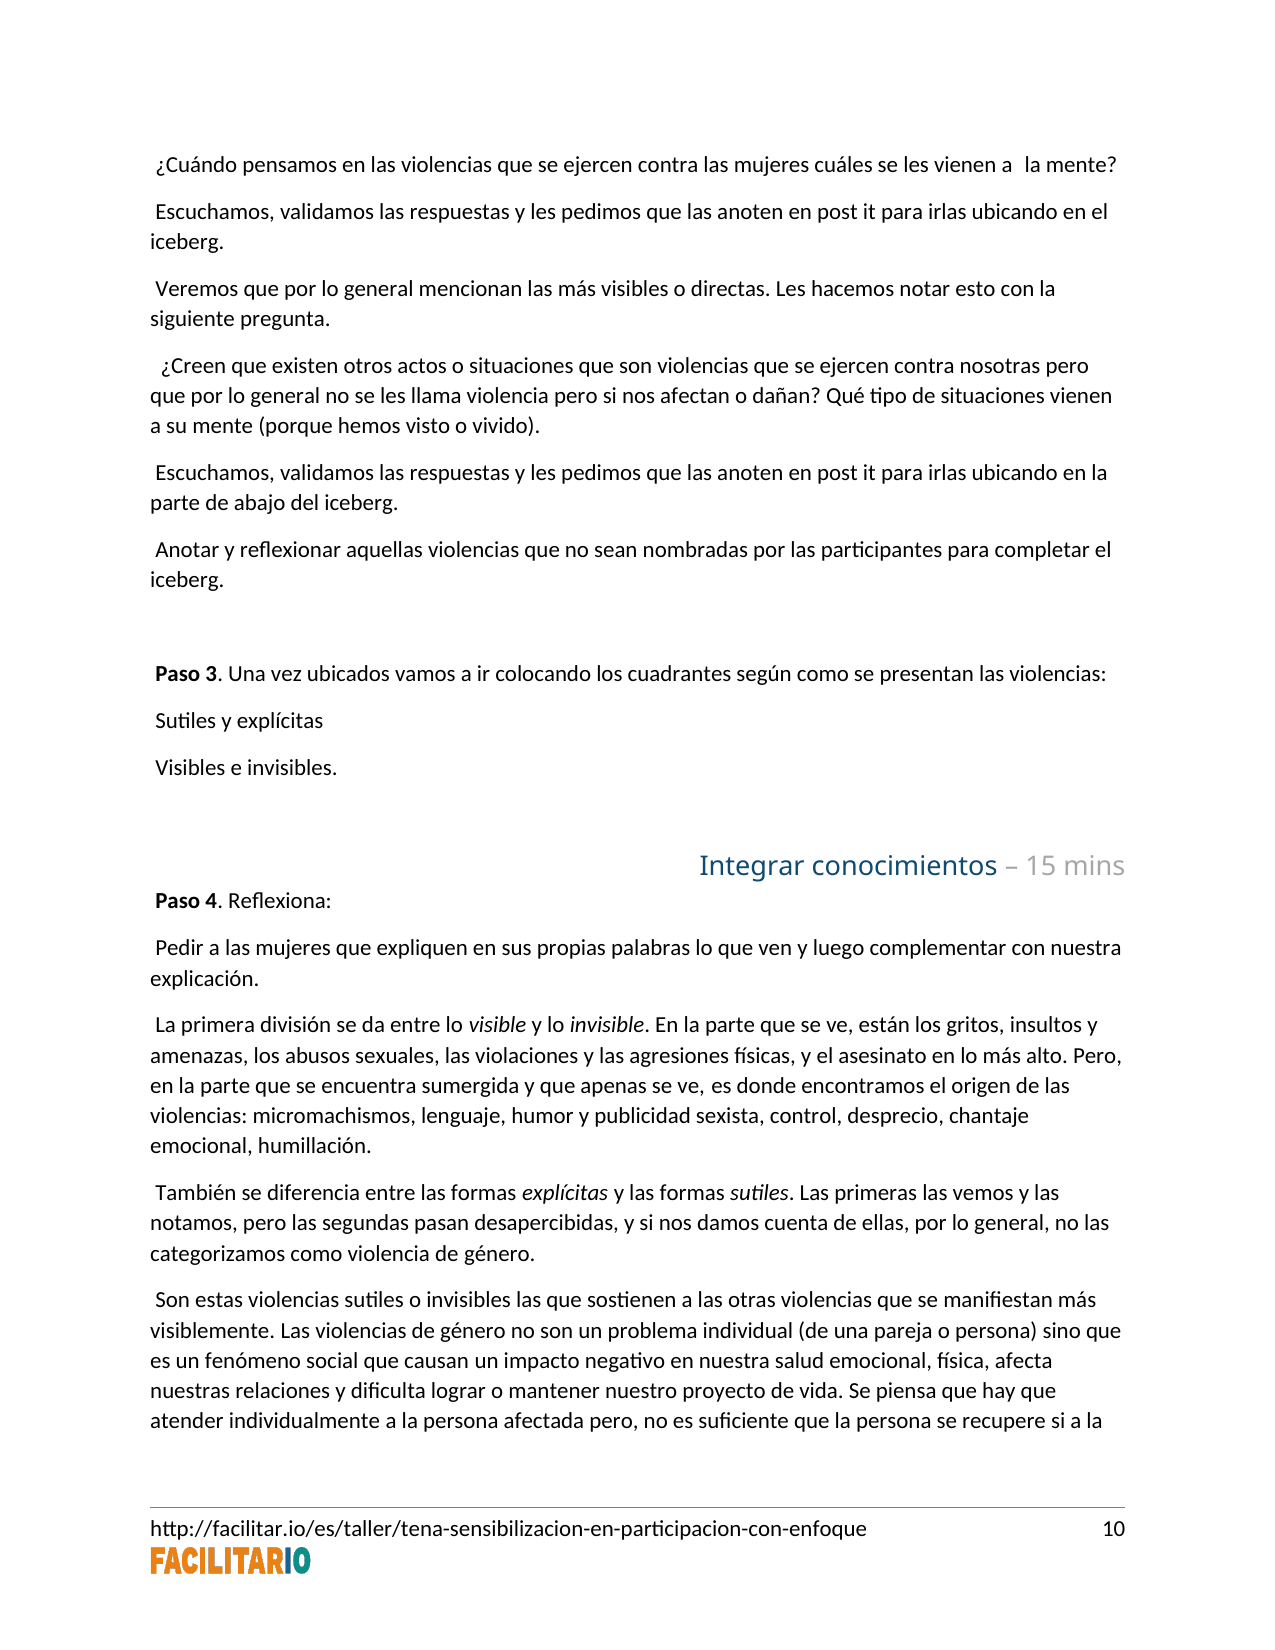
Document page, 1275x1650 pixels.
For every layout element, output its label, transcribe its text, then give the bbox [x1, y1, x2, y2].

text Pedir a las mujeres que expliquen en sus propias palabras lo que ven y luego complementar con nuestra explicación. [150, 933, 1125, 992]
picture [145, 1544, 315, 1576]
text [150, 1286, 1125, 1434]
text Veremos que por lo general mencionan las más visibles o directas. Les hacemos notar esto con la siguiente pregunta. [150, 274, 1125, 332]
text ¿Cuándo pensamos en las violencias que se ejercen contra las mujeres cuáles se les vienen a la mente? [150, 150, 1125, 178]
subtitle Integrar conocimientos – 15 mins [150, 847, 1125, 884]
text ¿Creen que existen otros actos o situaciones que son violencias que se ejercen contra nosotras pero que por lo general no se les llama violencia pero si nos afectan o dañan? Qué tipo de situaciones vienen a su mente (porque hemos visto o vivido). [150, 351, 1125, 439]
text Paso 4. Reflexiona: [150, 887, 1125, 915]
text Anotar y reflexionar aquellas violencias que no sean nombradas por las participantes para completar el iceberg. [150, 535, 1125, 594]
text La primera división se da entre lo visible y lo invisible. En la parte que se ve, están los gritos, insultos y amenazas, los abusos sexuales, las violaciones y las agresiones físicas, y el asesinato en lo más alto. Pero, en la parte que se encuentra sumergida y que apenas se ve, es donde encontramos el origen de las violencias: micromachismos, lenguaje, humor y publicidad sexista, control, desprecio, chantaje emocional, humillación. [150, 1011, 1125, 1159]
text También se diferencia entre las formas explícitas y las formas sutiles. Las primeras las vemos y las notamos, pero las segundas pasan desapercibidas, y si nos damos cuenta de ellas, por lo general, no las categorizamos como violencia de género. [150, 1178, 1125, 1267]
text Paso 3. Una vez ubicados vamos a ir colocando los cuadrantes según como se presentan las violencias: [150, 659, 1125, 687]
text Sutiles y explícitas [150, 706, 1125, 734]
text Escuchamos, validamos las respuestas y les pedimos que las anoten en post it para irlas ubicando en la parte de abajo del iceberg. [150, 458, 1125, 517]
text Visibles e invisibles. [150, 753, 1125, 781]
text Escuchamos, validamos las respuestas y les pedimos que las anoten en post it para irlas ubicando en el iceberg. [150, 197, 1125, 255]
